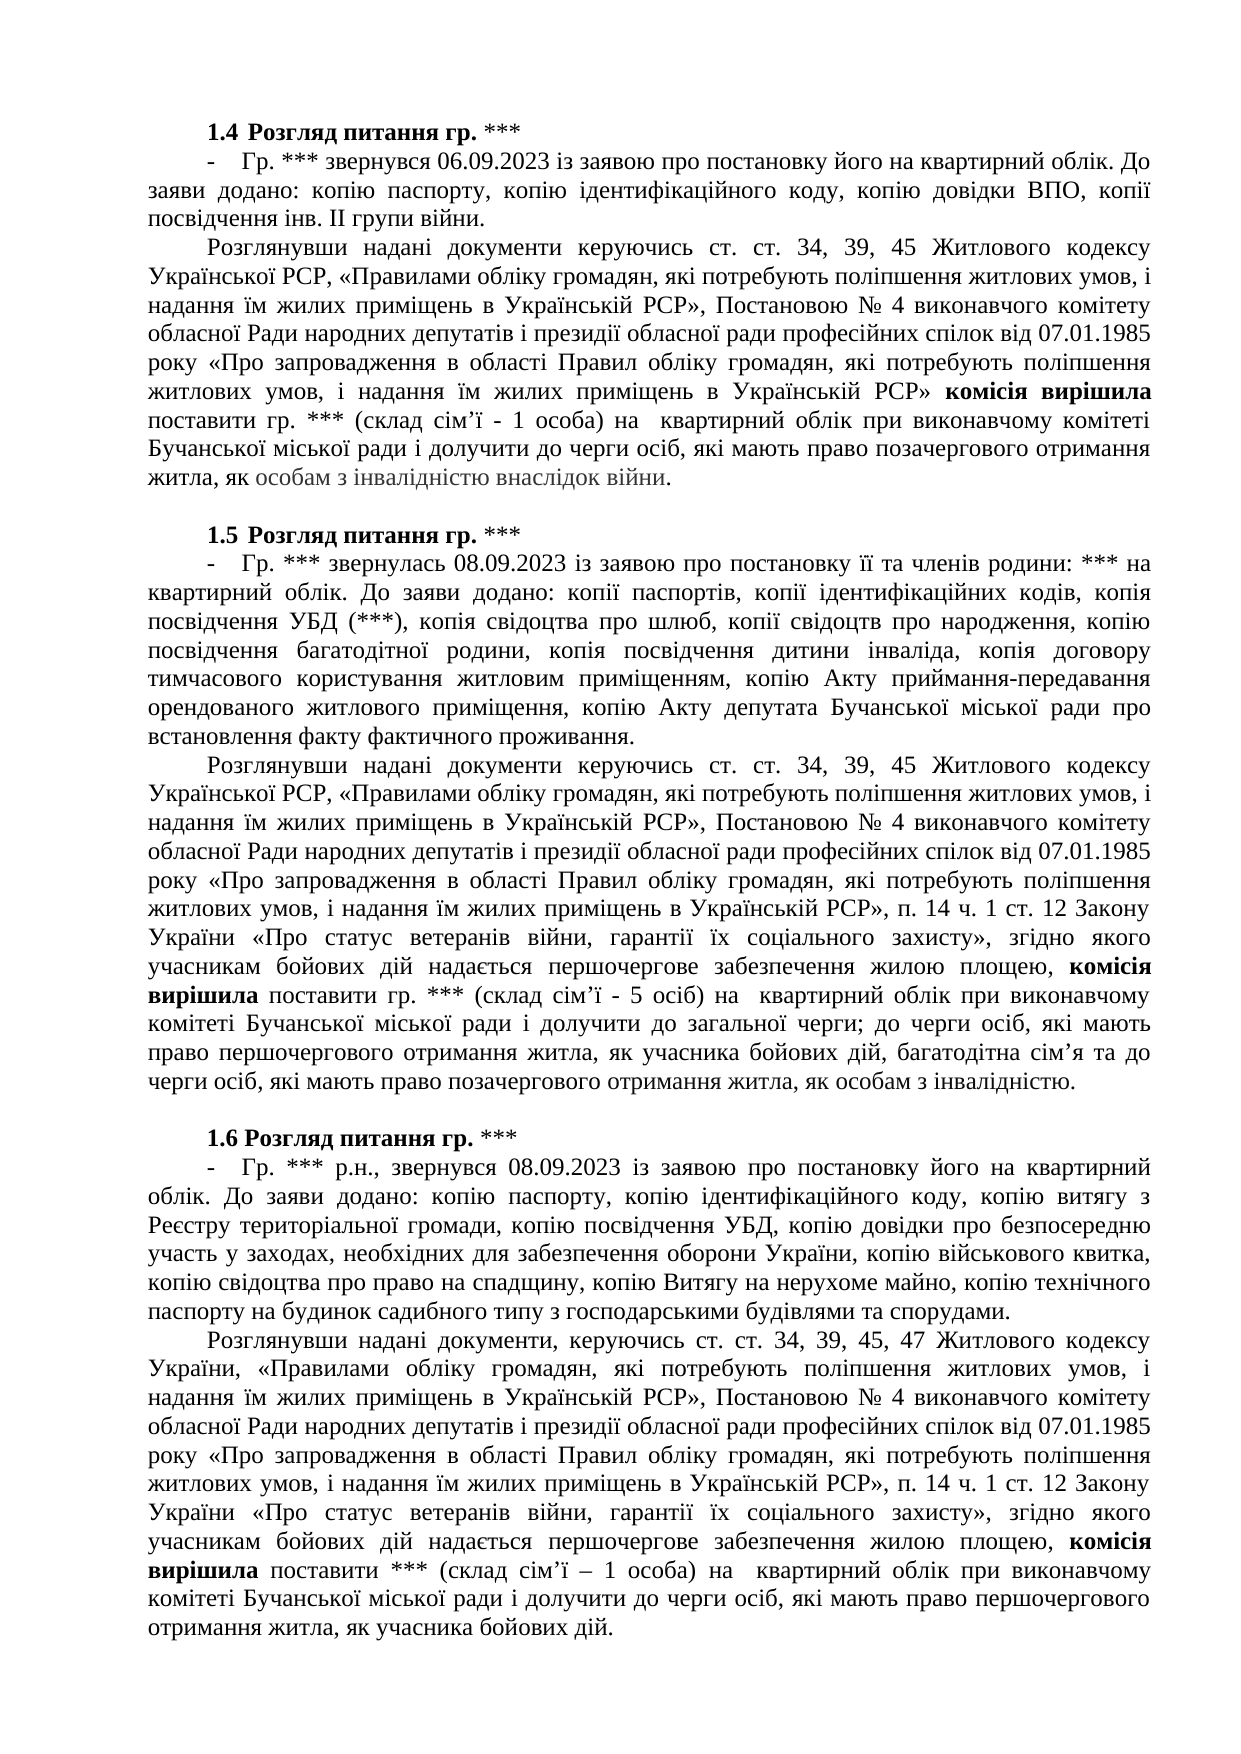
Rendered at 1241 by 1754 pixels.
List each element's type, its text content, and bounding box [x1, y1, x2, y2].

text 1.6 Розгляд питання гр. *** [177, 1123, 1152, 1152]
list Гр. *** звернувся 06.09.2023 із заявою про постановку його на квартирний облік. До заяви додано: копію паспорту, копію ідентифікаційного коду, копію довідки ВПО, копії посвідчення інв. II групи війни. [148, 146, 1152, 232]
list Розгляд питання гр. *** [207, 117, 1152, 146]
list Гр. *** звернулась 08.09.2023 із заявою про постановку її та членів родини: *** на квартирний облік. До заяви додано: копії паспортів, копії ідентифікаційних кодів, копія посвідчення УБД (***), копія свідоцтва про шлюб, копії свідоцтв про народження, копію посвідчення багатодітної родини, копія посвідчення дитини інваліда, копія договору тимчасового користування житловим приміщенням, копію Акту приймання-передавання орендованого житлового приміщення, копію Акту депутата Бучанської міської ради про встановлення факту фактичного проживання. [148, 548, 1152, 750]
text Розглянувши надані документи керуючись ст. ст. 34, 39, 45 Житлового кодексу Української РСР, «Правилами обліку громадян, які потребують поліпшення житлових умов, і надання їм жилих приміщень в Українській РСР», Постановою № 4 виконавчого комітету обласної Ради народних депутатів і президії обласної ради професійних спілок від 07.01.1985 року «Про запровадження в області Правил обліку громадян, які потребують поліпшення житлових умов, і надання їм жилих приміщень в Українській РСР», п. 14 ч. 1 ст. 12 Закону України «Про статус ветеранів війни, гарантії їх соціального захисту», згідно якого учасникам бойових дій надається першочергове забезпечення жилою площею, комісія вирішила поставити гр. *** (склад сім’ї - 5 осіб) на квартирний облік при виконавчому комітеті Бучанської міської ради і долучити до загальної черги; до черги осіб, які мають право першочергового отримання житла, як учасника бойових дій, багатодітна сім’я та до черги осіб, які мають право позачергового отримання житла, як особам з інвалідністю. [148, 750, 1152, 1095]
list Гр. *** р.н., звернувся 08.09.2023 із заявою про постановку його на квартирний облік. До заяви додано: копію паспорту, копію ідентифікаційного коду, копію витягу з Реєстру територіальної громади, копію посвідчення УБД, копію довідки про безпосередню участь у заходах, необхідних для забезпечення оборони України, копію військового квитка, копію свідоцтва про право на спадщину, копію Витягу на нерухоме майно, копію технічного паспорту на будинок садибного типу з господарськими будівлями та спорудами. [148, 1152, 1152, 1325]
text Розглянувши надані документи, керуючись ст. ст. 34, 39, 45, 47 Житлового кодексу України, «Правилами обліку громадян, які потребують поліпшення житлових умов, і надання їм жилих приміщень в Українській РСР», Постановою № 4 виконавчого комітету обласної Ради народних депутатів і президії обласної ради професійних спілок від 07.01.1985 року «Про запровадження в області Правил обліку громадян, які потребують поліпшення житлових умов, і надання їм жилих приміщень в Українській РСР», п. 14 ч. 1 ст. 12 Закону України «Про статус ветеранів війни, гарантії їх соціального захисту», згідно якого учасникам бойових дій надається першочергове забезпечення жилою площею, комісія вирішила поставити *** (склад сім’ї – 1 особа) на квартирний облік при виконавчому комітеті Бучанської міської ради і долучити до черги осіб, які мають право першочергового отримання житла, як учасника бойових дій. [148, 1325, 1152, 1641]
list Розгляд питання гр. *** [207, 520, 1152, 548]
text Розглянувши надані документи керуючись ст. ст. 34, 39, 45 Житлового кодексу Української РСР, «Правилами обліку громадян, які потребують поліпшення житлових умов, і надання їм жилих приміщень в Українській РСР», Постановою № 4 виконавчого комітету обласної Ради народних депутатів і президії обласної ради професійних спілок від 07.01.1985 року «Про запровадження в області Правил обліку громадян, які потребують поліпшення житлових умов, і надання їм жилих приміщень в Українській РСР» комісія вирішила поставити гр. *** (склад сім’ї - 1 особа) на квартирний облік при виконавчому комітеті Бучанської міської ради і долучити до черги осіб, які мають право позачергового отримання житла, як особам з інвалідністю внаслідок війни. [148, 232, 1152, 491]
